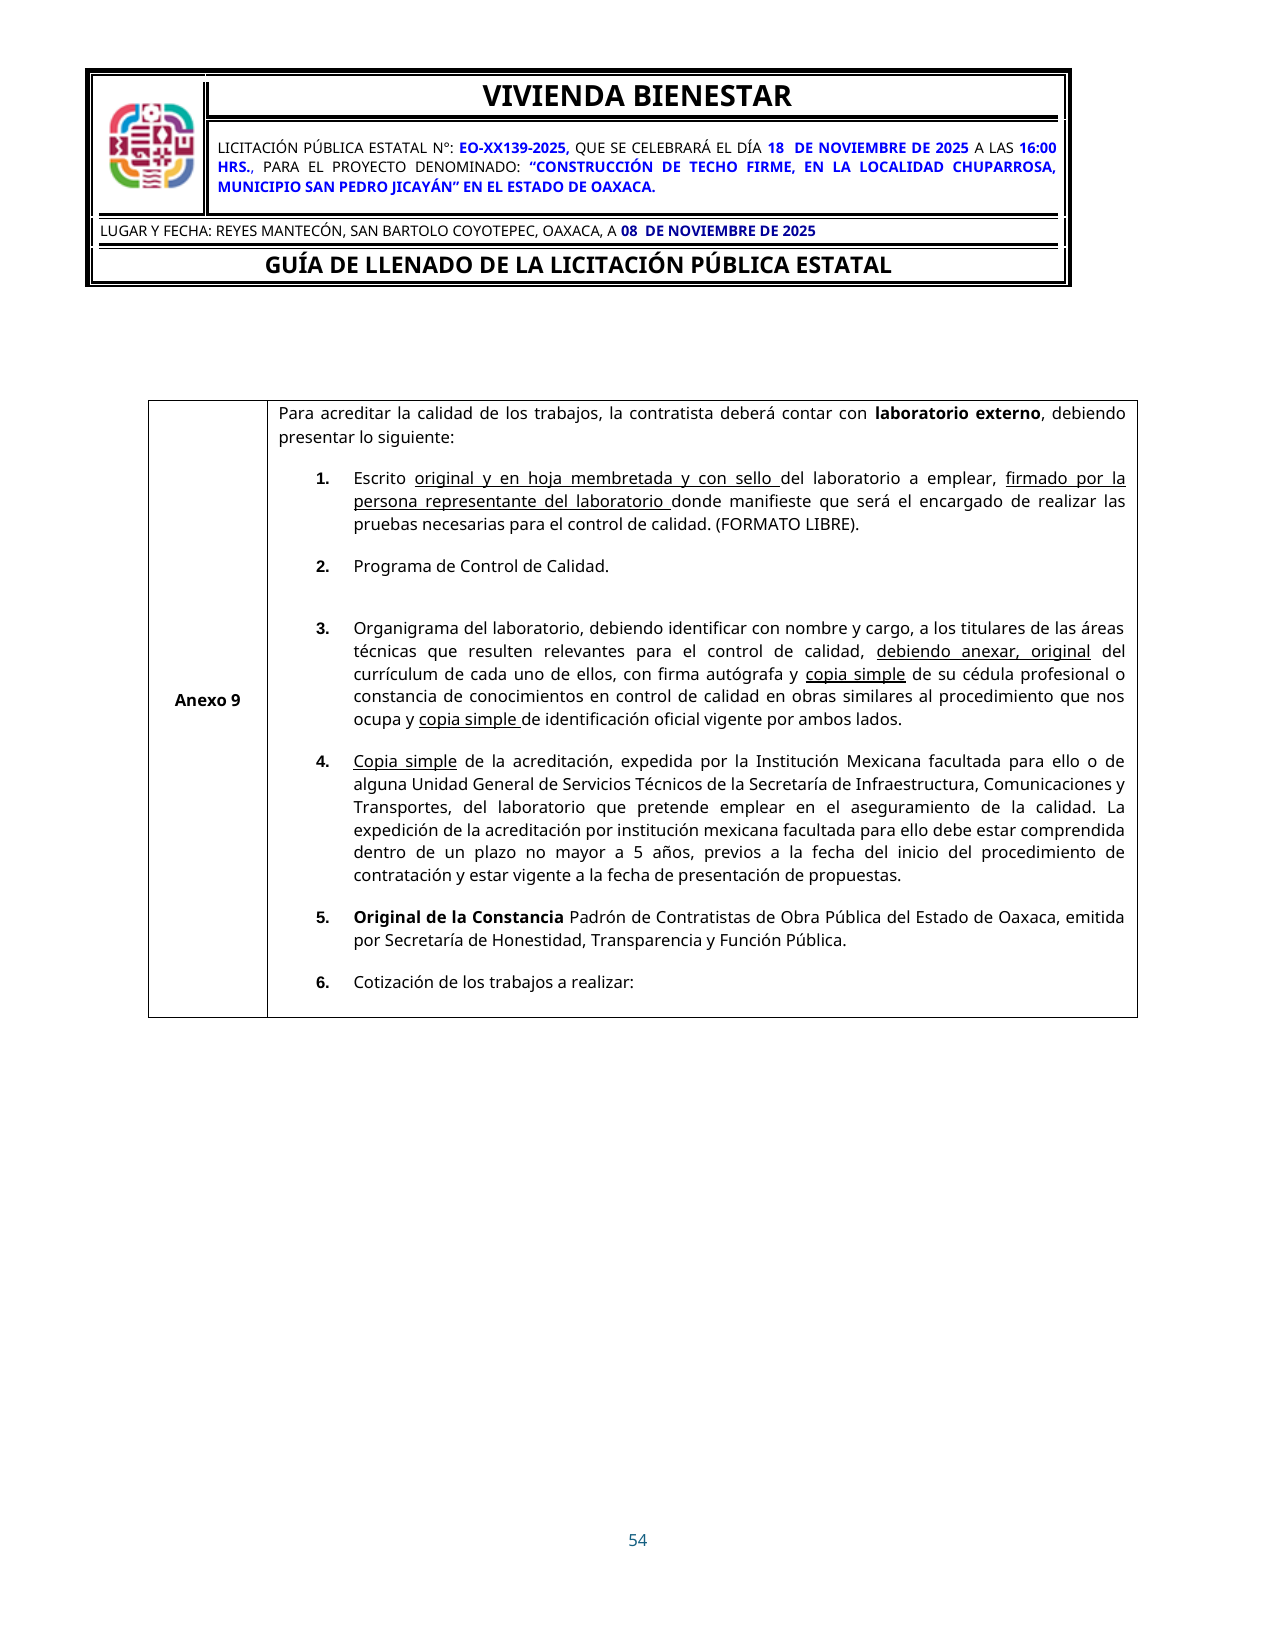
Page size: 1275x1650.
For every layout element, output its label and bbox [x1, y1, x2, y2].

picture [98, 95, 203, 194]
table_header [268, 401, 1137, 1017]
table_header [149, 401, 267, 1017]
